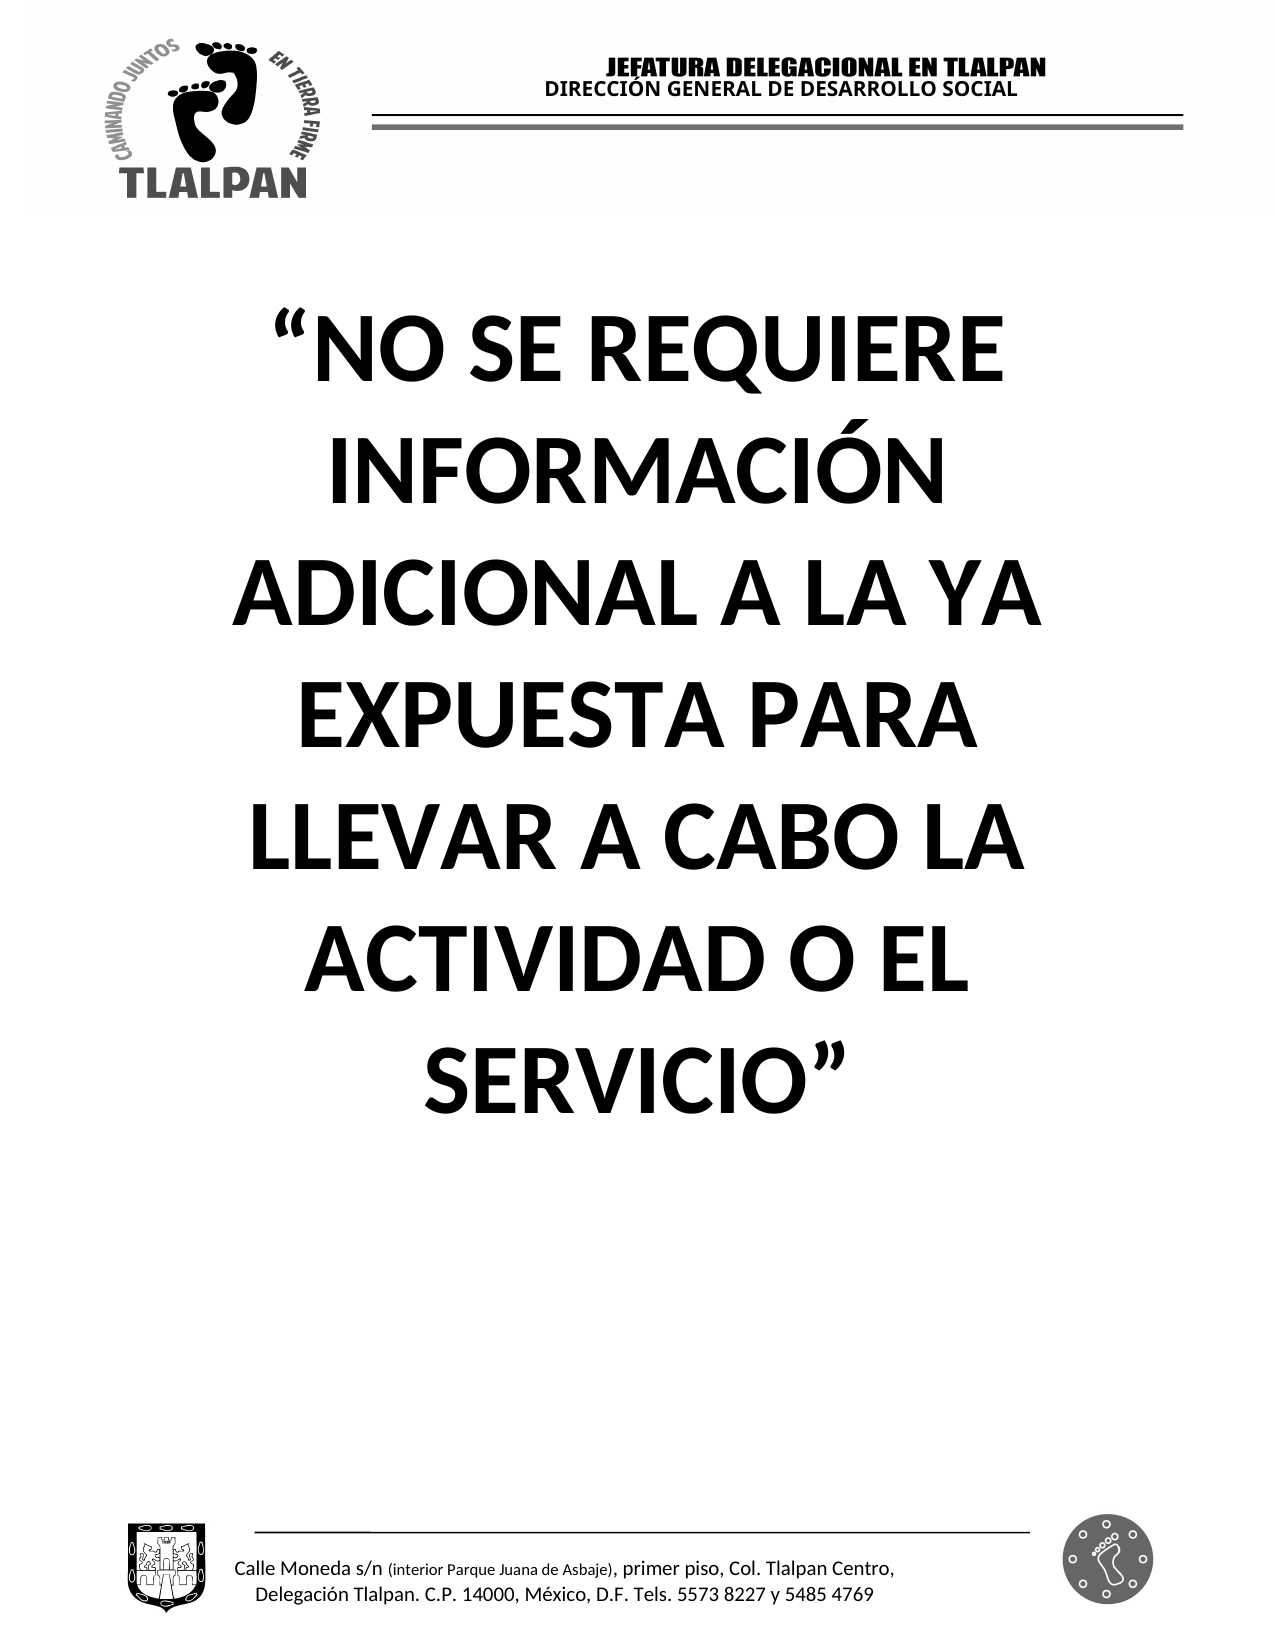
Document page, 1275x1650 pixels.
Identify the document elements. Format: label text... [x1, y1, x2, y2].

picture [1054, 1504, 1275, 1649]
picture [0, 1506, 235, 1650]
text “NO SE REQUIERE INFORMACIÓN ADICIONAL A LA YA EXPUESTA PARA LLEVAR A CABO LA ACTIVIDAD O EL SERVICIO” [177, 284, 1098, 1139]
picture [31, 0, 1275, 210]
